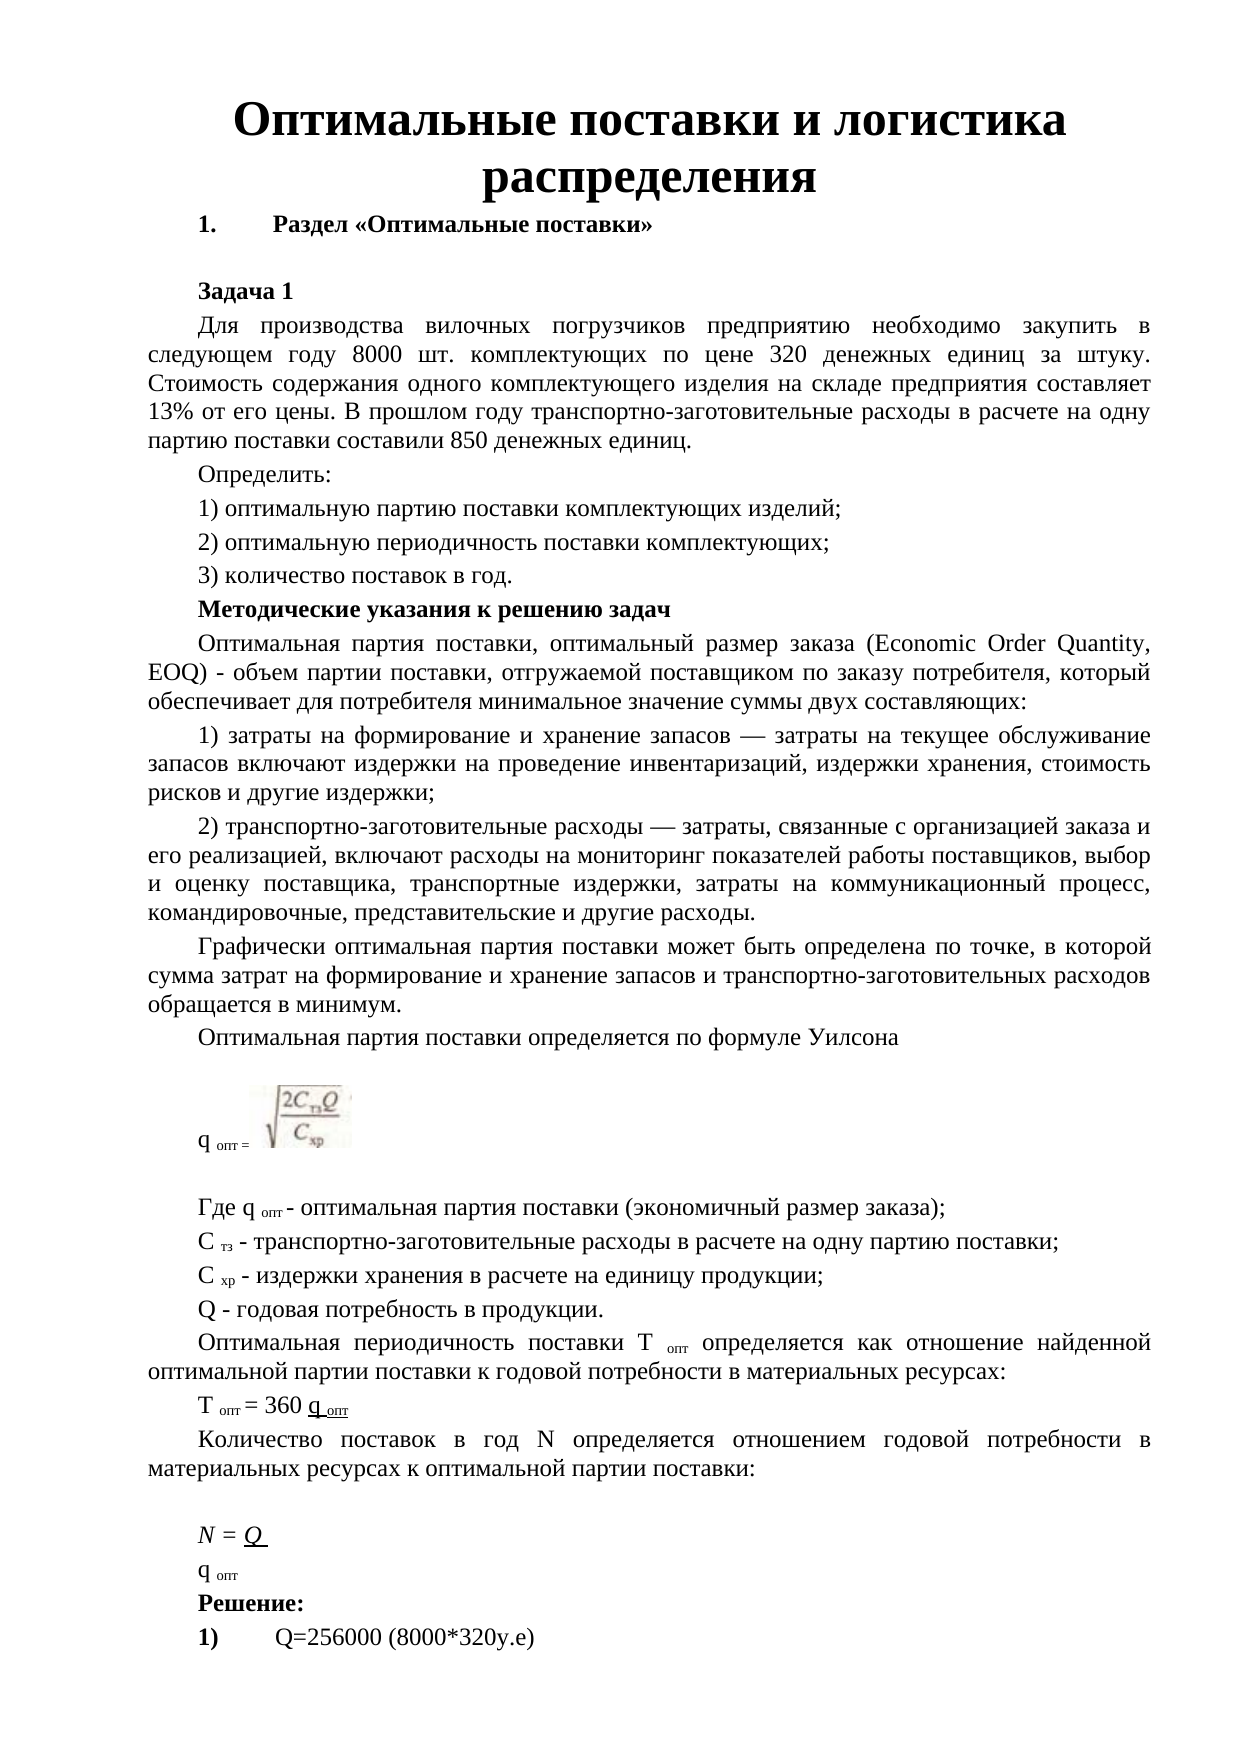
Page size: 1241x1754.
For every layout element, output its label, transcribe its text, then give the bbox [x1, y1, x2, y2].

text Задача 1 [148, 276, 1152, 305]
text 3) количество поставок в год. [148, 561, 1152, 589]
text Оптимальная периодичность поставки Т опт определяется как отношение найденной оптимальной партии поставки к годовой потребности в материальных ресурсах: [148, 1327, 1152, 1385]
subtitle Оптимальные поставки и логистика распределения [148, 88, 1152, 203]
text Оптимальная партия поставки, оптимальный размер заказа (Economic Order Quantity, EOQ) - объем партии поставки, отгружаемой поставщиком по заказу потребителя, который обеспечивает для потребителя минимальное значение суммы двух составляющих: [148, 628, 1152, 714]
text q опт = [148, 1085, 1152, 1153]
text Определить: [148, 459, 1152, 488]
text C хр - издержки хранения в расчете на единицу продукции; [148, 1260, 1152, 1288]
text Графически оптимальная партия поставки может быть определена по точке, в которой сумма затрат на формирование и хранение запасов и транспортно-заготовительных расходов обращается в минимум. [148, 931, 1152, 1017]
text 1. Раздел «Оптимальные поставки» [148, 209, 1152, 237]
text N = Q [148, 1520, 1152, 1549]
text C тз - транспортно-заготовительные расходы в расчете на одну партию поставки; [148, 1226, 1152, 1255]
text Методические указания к решению задач [148, 594, 1152, 623]
text Решение: [148, 1588, 1152, 1617]
text 1) затраты на формирование и хранение запасов — затраты на текущее обслуживание запасов включают издержки на проведение инвентаризаций, издержки хранения, стоимость рисков и другие издержки; [148, 720, 1152, 806]
text 2) транспортно-заготовительные расходы — затраты, связанные с организацией заказа и его реализацией, включают расходы на мониторинг показателей работы поставщиков, выбор и оценку поставщика, транспортные издержки, затраты на коммуникационный процесс, командировочные, представительские и другие расходы. [148, 811, 1152, 926]
text Количество поставок в год N определяется отношением годовой потребности в материальных ресурсах к оптимальной партии поставки: [148, 1424, 1152, 1481]
text q опт [148, 1554, 1152, 1583]
text Где q опт - оптимальная партия поставки (экономичный размер заказа); [148, 1192, 1152, 1221]
text Q - годовая потребность в продукции. [148, 1294, 1152, 1322]
text Т опт = 360 q опт [148, 1390, 1152, 1419]
text 1) Q=256000 (8000*320у.е) [148, 1622, 1152, 1651]
text Для производства вилочных погрузчиков предприятию необходимо закупить в следующем году 8000 шт. комплектующих по цене 320 денежных единиц за штуку. Стоимость содержания одного комплектующего изделия на складе предприятия составляет 13% от его цены. В прошлом году транспортно-заготовительные расходы в расчете на одну партию поставки составили 850 денежных единиц. [148, 310, 1152, 454]
picture [249, 1085, 352, 1148]
text 1) оптимальную партию поставки комплектующих изделий; [148, 493, 1152, 522]
text 2) оптимальную периодичность поставки комплектующих; [148, 527, 1152, 556]
text Оптимальная партия поставки определяется по формуле Уилсона [148, 1022, 1152, 1051]
